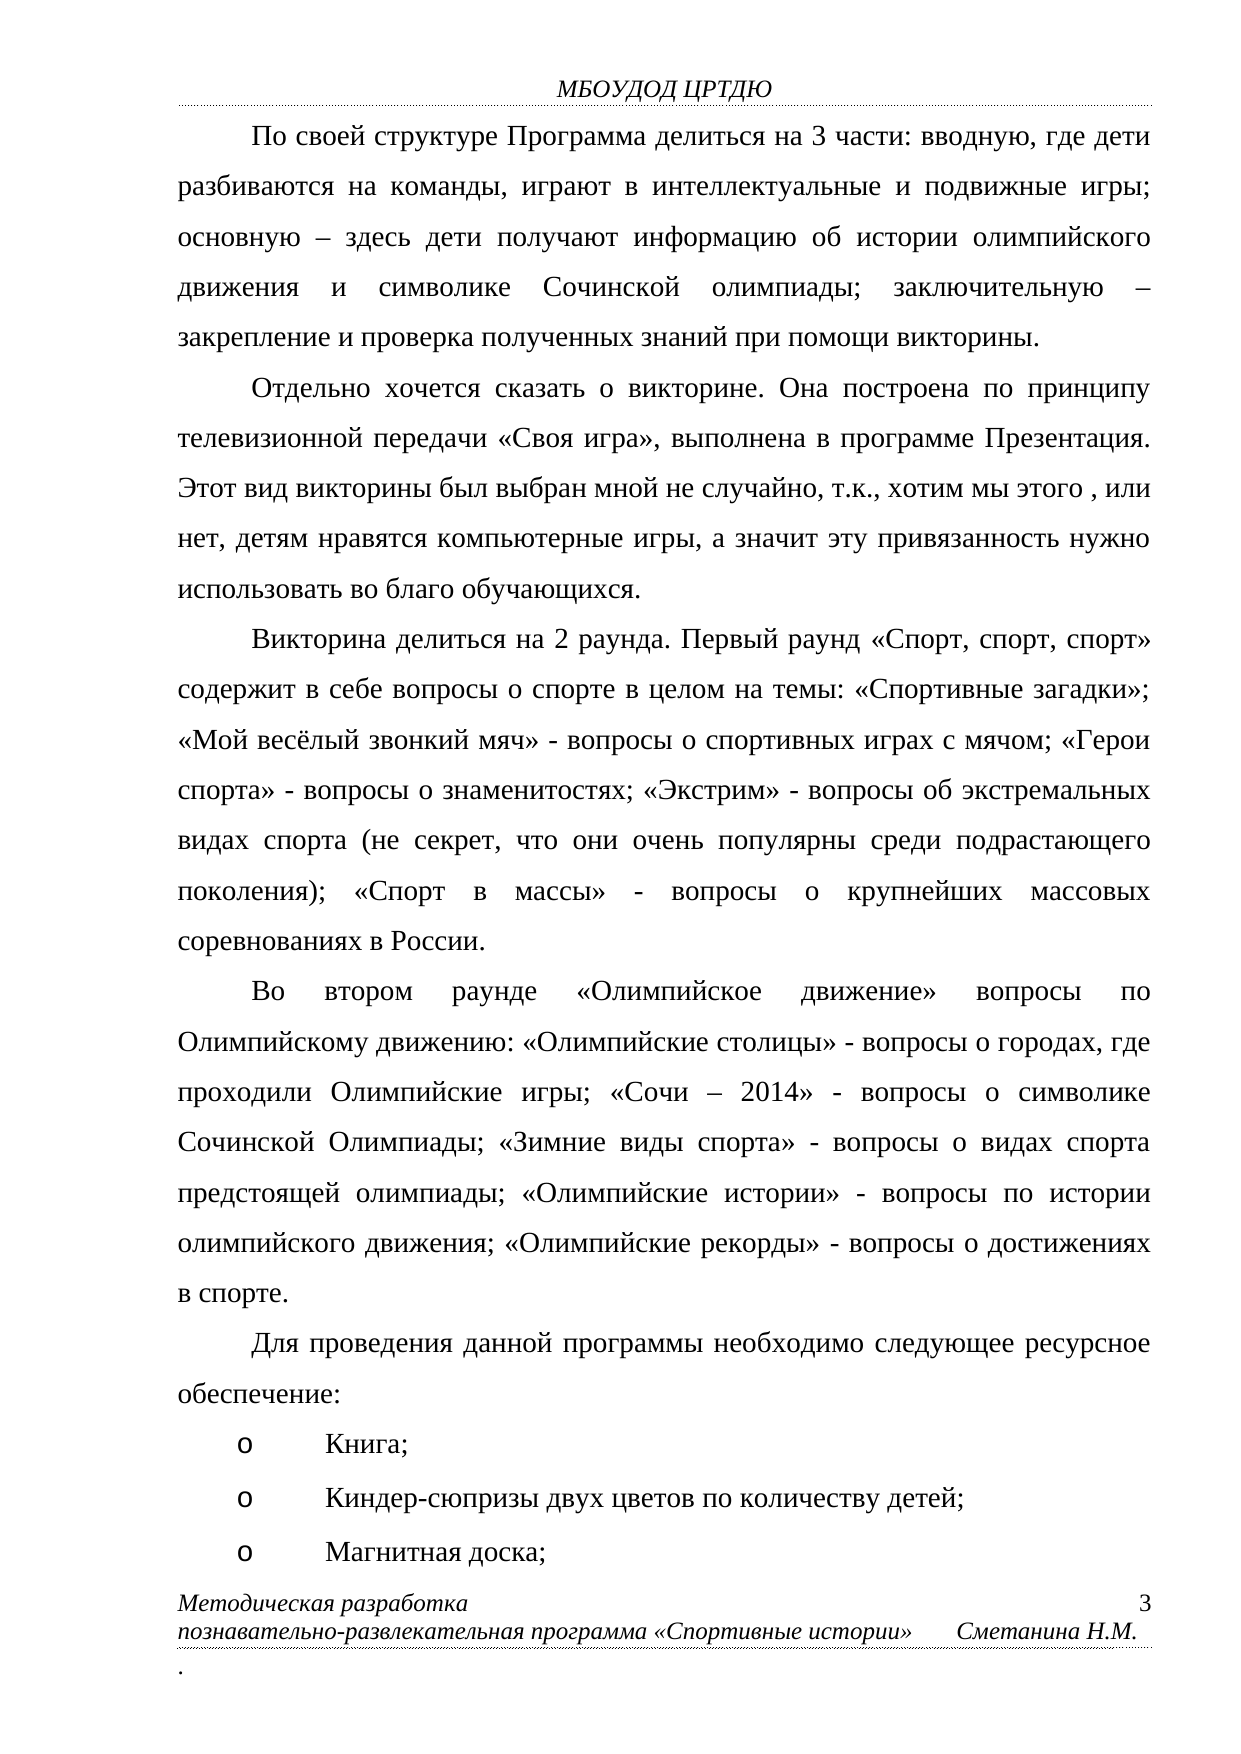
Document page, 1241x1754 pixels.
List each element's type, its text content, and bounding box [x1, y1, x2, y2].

list Книга; [236, 1426, 1152, 1462]
list Магнитная доска; [236, 1534, 1152, 1570]
list Киндер-сюпризы двух цветов по количеству детей; [236, 1480, 1152, 1516]
text Викторина делиться на 2 раунда. Первый раунд «Спорт, спорт, спорт» содержит в себе вопросы о спорте в целом на темы: «Спортивные загадки»; «Мой весёлый звонкий мяч» - вопросы о спортивных играх с мячом; «Герои спорта» - вопросы о знаменитостях; «Экстрим» - вопросы об экстремальных видах спорта (не секрет, что они очень популярны среди подрастающего поколения); «Спорт в массы» - вопросы о крупнейших массовых соревнованиях в России. [177, 621, 1152, 957]
text Во втором раунде «Олимпийское движение» вопросы по Олимпийскому движению: «Олимпийские столицы» - вопросы о городах, где проходили Олимпийские игры; «Сочи – 2014» - вопросы о символике Сочинской Олимпиады; «Зимние виды спорта» - вопросы о видах спорта предстоящей олимпиады; «Олимпийские истории» - вопросы по истории олимпийского движения; «Олимпийские рекорды» - вопросы о достижениях в спорте. [177, 973, 1152, 1309]
text Для проведения данной программы необходимо следующее ресурсное обеспечение: [177, 1326, 1152, 1409]
text По своей структуре Программа делиться на 3 части: вводную, где дети разбиваются на команды, играют в интеллектуальные и подвижные игры; основную – здесь дети получают информацию об истории олимпийского движения и символике Сочинской олимпиады; заключительную – закрепление и проверка полученных знаний при помощи викторины. [177, 118, 1152, 353]
text Отдельно хочется сказать о викторине. Она построена по принципу телевизионной передачи «Своя игра», выполнена в программе Презентация. Этот вид викторины был выбран мной не случайно, т.к., хотим мы этого , или нет, детям нравятся компьютерные игры, а значит эту привязанность нужно использовать во благо обучающихся. [177, 370, 1152, 604]
